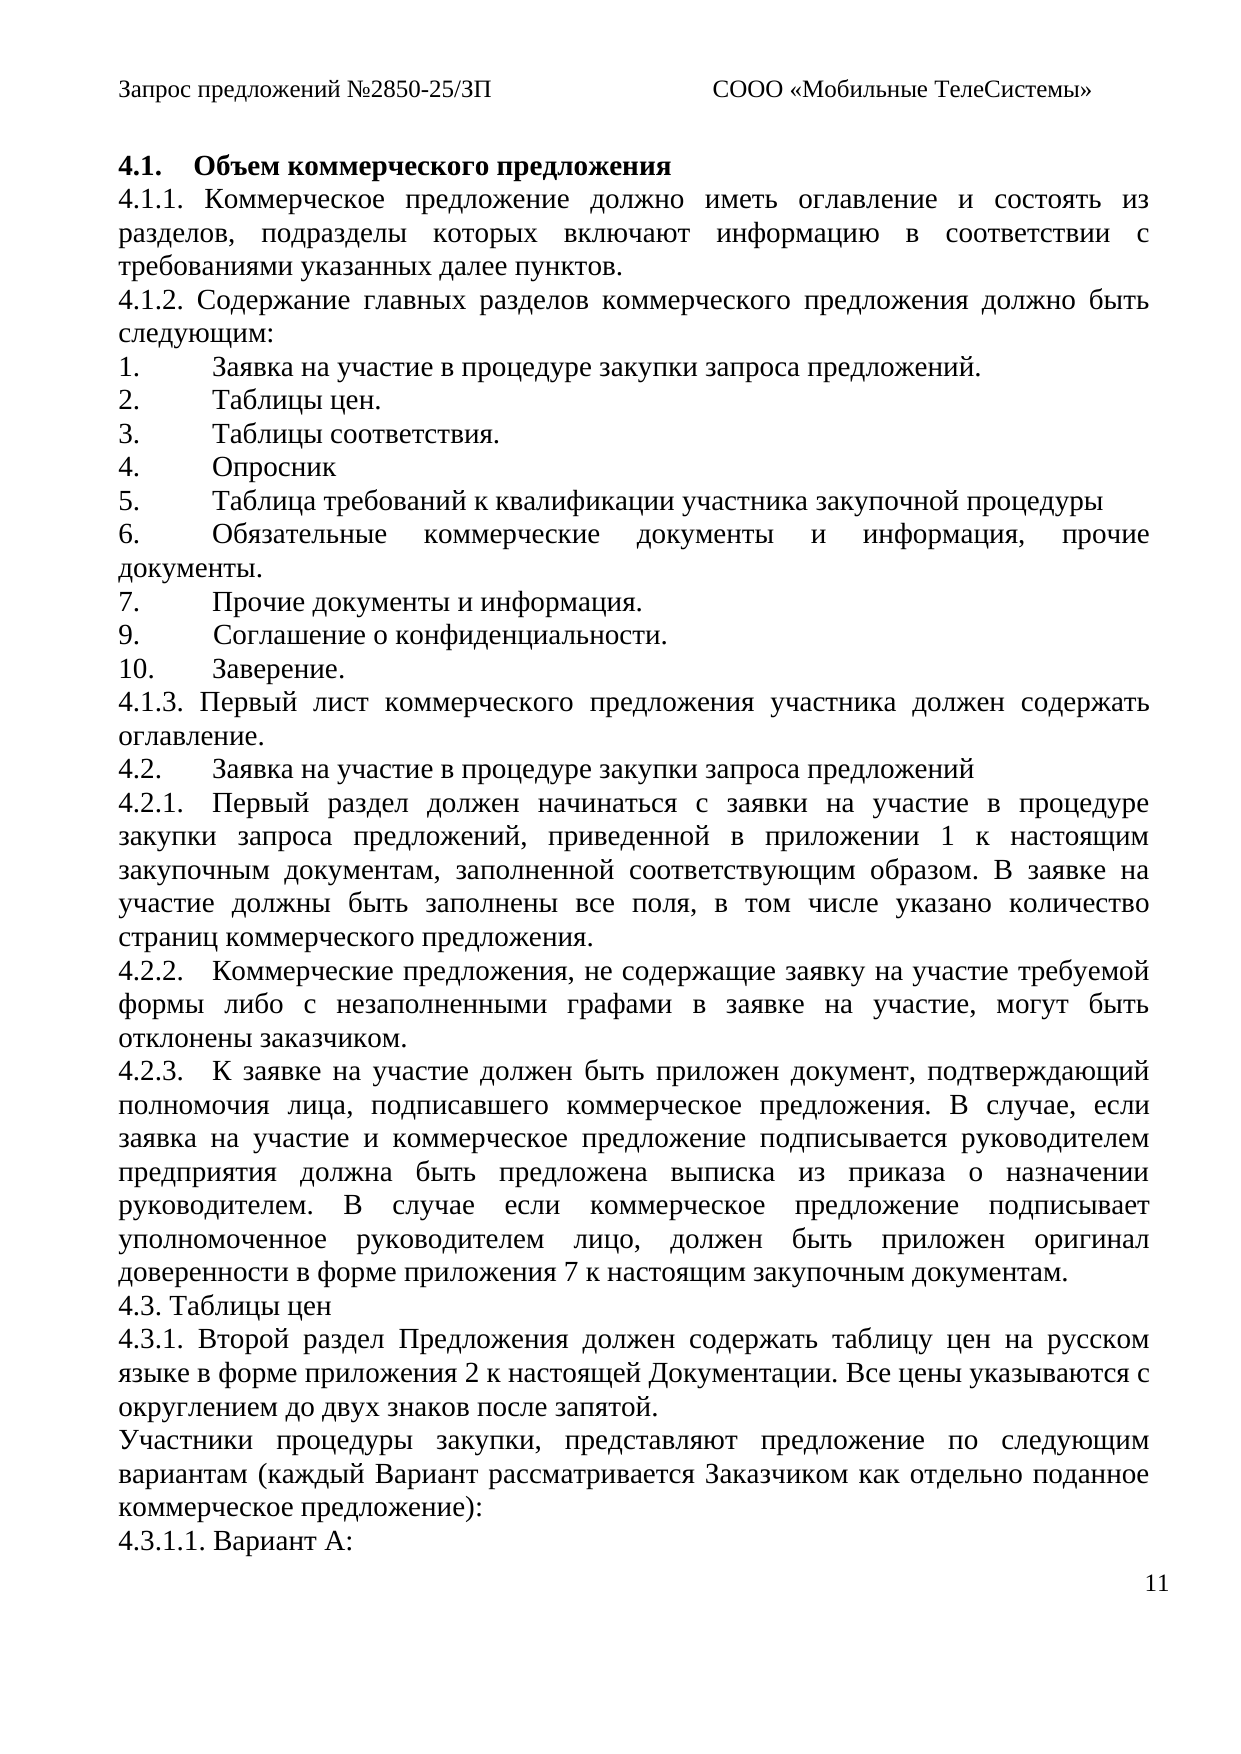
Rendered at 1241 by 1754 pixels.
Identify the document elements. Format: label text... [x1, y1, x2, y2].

text 6. Обязательные коммерческие документы и информация, прочие документы. [118, 517, 1151, 584]
text 4.2.2. Коммерческие предложения, не содержащие заявку на участие требуемой формы либо с незаполненными графами в заявке на участие, могут быть отклонены заказчиком. [118, 953, 1151, 1053]
text 4.2.1. Первый раздел должен начинаться с заявки на участие в процедуре закупки запроса предложений, приведенной в приложении 1 к настоящим закупочным документам, заполненной соответствующим образом. В заявке на участие должны быть заполнены все поля, в том числе указано количество страниц коммерческого предложения. [118, 785, 1151, 953]
text 4.1.1. Коммерческое предложение должно иметь оглавление и состоять из разделов, подразделы которых включают информацию в соответствии с требованиями указанных далее пунктов. [118, 181, 1151, 282]
text 9. Соглашение о конфиденциальности. [118, 617, 1151, 651]
list Объем коммерческого предложения [118, 148, 1151, 181]
text 4.1.3. Первый лист коммерческого предложения участника должен содержать оглавление. [118, 684, 1151, 751]
text 1. Заявка на участие в процедуре закупки запроса предложений. [118, 349, 1151, 382]
text 4.3. Таблицы цен [118, 1288, 1151, 1322]
text 7. Прочие документы и информация. [118, 584, 1151, 617]
text 2. Таблицы цен. [118, 382, 1151, 416]
text 4.3.1. Второй раздел Предложения должен содержать таблицу цен на русском языке в форме приложения 2 к настоящей Документации. Все цены указываются с округлением до двух знаков после запятой. [118, 1322, 1151, 1422]
text 3. Таблицы соответствия. [118, 416, 1151, 449]
text 4.3.1.1. Вариант А: [118, 1523, 1151, 1556]
text 5. Таблица требований к квалификации участника закупочной процедуры [118, 483, 1151, 517]
text 4.2.3. К заявке на участие должен быть приложен документ, подтверждающий полномочия лица, подписавшего коммерческое предложения. В случае, если заявка на участие и коммерческое предложение подписывается руководителем предприятия должна быть предложена выписка из приказа о назначении руководителем. В случае если коммерческое предложение подписывает уполномоченное руководителем лицо, должен быть приложен оригинал доверенности в форме приложения 7 к настоящим закупочным документам. [118, 1053, 1151, 1288]
text 4.2. Заявка на участие в процедуре закупки запроса предложений [118, 751, 1151, 785]
text Участники процедуры закупки, представляют предложение по следующим вариантам (каждый Вариант рассматривается Заказчиком как отдельно поданное коммерческое предложение): [118, 1422, 1151, 1523]
text 4. Опросник [118, 449, 1151, 483]
text 4.1.2. Содержание главных разделов коммерческого предложения должно быть следующим: [118, 282, 1151, 349]
text 10. Заверение. [118, 651, 1151, 684]
